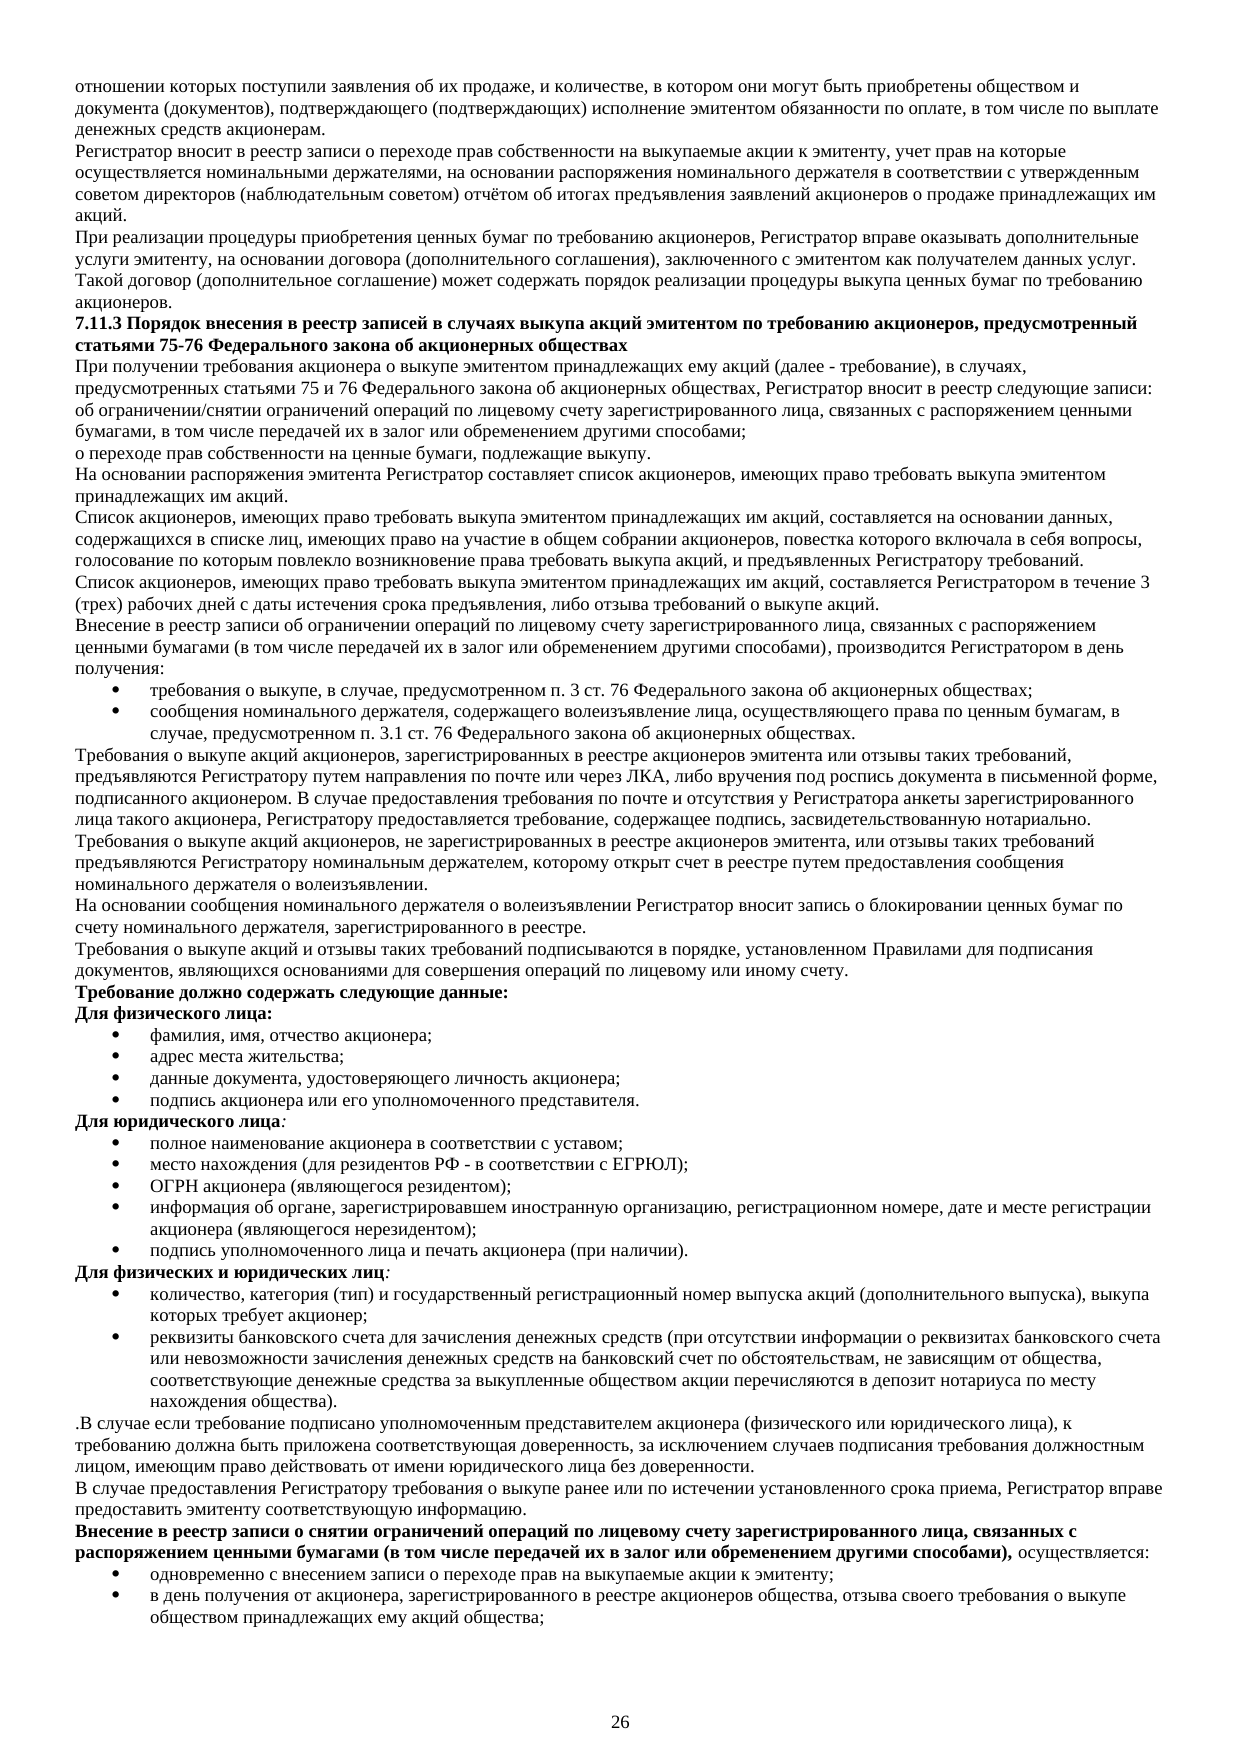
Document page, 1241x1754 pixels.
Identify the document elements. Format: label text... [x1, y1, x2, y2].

text При реализации процедуры приобретения ценных бумаг по требованию акционеров, Регистратор вправе оказывать дополнительные услуги эмитенту, на основании договора (дополнительного соглашения), заключенного с эмитентом как получателем данных услуг. Такой договор (дополнительное соглашение) может содержать порядок реализации процедуры выкупа ценных бумаг по требованию акционеров. [75, 226, 1165, 312]
text об ограничении/снятии ограничений операций по лицевому счету зарегистрированного лица, связанных с распоряжением ценными бумагами, в том числе передачей их в залог или обременением другими способами; [75, 398, 1165, 442]
text Регистратор вносит в реестр записи о переходе прав собственности на выкупаемые акции к эмитенту, учет прав на которые осуществляется номинальными держателями, на основании распоряжения номинального держателя в соответствии с утвержденным советом директоров (наблюдательным советом) отчётом об итогах предъявления заявлений акционеров о продаже принадлежащих им акций. [75, 140, 1165, 226]
text Список акционеров, имеющих право требовать выкупа эмитентом принадлежащих им акций, составляется на основании данных, содержащихся в списке лиц, имеющих право на участие в общем собрании акционеров, повестка которого включала в себя вопросы, голосование по которым повлекло возникновение права требовать выкупа акций, и предъявленных Регистратору требований. [75, 506, 1165, 571]
list полное наименование акционера в соответствии с уставом; [112, 1132, 1165, 1153]
list ОГРН акционера (являющегося резидентом); [112, 1175, 1165, 1196]
text Требования о выкупе акций акционеров, зарегистрированных в реестре акционеров эмитента или отзывы таких требований, предъявляются Регистратору путем направления по почте или через ЛКА, либо вручения под роспись документа в письменной форме, подписанного акционером. В случае предоставления требования по почте и отсутствия у Регистратора анкеты зарегистрированного лица такого акционера, Регистратору предоставляется требование, содержащее подпись, засвидетельствованную нотариально. [75, 743, 1165, 830]
text 7.11.3 Порядок внесения в реестр записей в случаях выкупа акций эмитентом по требованию акционеров, предусмотренный статьями 75-76 Федерального закона об акционерных обществах [75, 312, 1165, 355]
list количество, категория (тип) и государственный регистрационный номер выпуска акций (дополнительного выпуска), выкупа которых требует акционер; [112, 1282, 1165, 1326]
list адрес места жительства; [112, 1045, 1165, 1067]
list одновременно с внесением записи о переходе прав на выкупаемые акции к эмитенту; [112, 1563, 1165, 1584]
text .В случае если требование подписано уполномоченным представителем акционера (физического или юридического лица), к требованию должна быть приложена соответствующая доверенность, за исключением случаев подписания требования должностным лицом, имеющим право действовать от имени юридического лица без доверенности. [75, 1412, 1165, 1477]
text Требования о выкупе акций и отзывы таких требований подписываются в порядке, установленном Правилами для подписания документов, являющихся основаниями для совершения операций по лицевому или иному счету. [75, 937, 1165, 981]
list фамилия, имя, отчество акционера; [112, 1024, 1165, 1045]
list реквизиты банковского счета для зачисления денежных средств (при отсутствии информации о реквизитах банковского счета или невозможности зачисления денежных средств на банковский счет по обстоятельствам, не зависящим от общества, соответствующие денежные средства за выкупленные обществом акции перечисляются в депозит нотариуса по месту нахождения общества). [112, 1326, 1165, 1412]
text Для физических и юридических лиц: [75, 1261, 1165, 1282]
text На основании сообщения номинального держателя о волеизъявлении Регистратор вносит запись о блокировании ценных бумаг по счету номинального держателя, зарегистрированного в реестре. [75, 894, 1165, 937]
text На основании распоряжения эмитента Регистратор составляет список акционеров, имеющих право требовать выкупа эмитентом принадлежащих им акций. [75, 463, 1165, 506]
list данные документа, удостоверяющего личность акционера; [112, 1067, 1165, 1088]
text Внесение в реестр записи об ограничении операций по лицевому счету зарегистрированного лица, связанных с распоряжением ценными бумагами (в том числе передачей их в залог или обременением другими способами), производится Регистратором в день получения: [75, 614, 1165, 679]
list сообщения номинального держателя, содержащего волеизъявление лица, осуществляющего права по ценным бумагам, в случае, предусмотренном п. 3.1 ст. 76 Федерального закона об акционерных обществах. [112, 700, 1165, 743]
text Требование должно содержать следующие данные: [75, 981, 1165, 1002]
text Список акционеров, имеющих право требовать выкупа эмитентом принадлежащих им акций, составляется Регистратором в течение 3 (трех) рабочих дней с даты истечения срока предъявления, либо отзыва требований о выкупе акций. [75, 571, 1165, 614]
text При получении требования акционера о выкупе эмитентом принадлежащих ему акций (далее - требование), в случаях, предусмотренных статьями 75 и 76 Федерального закона об акционерных обществах, Регистратор вносит в реестр следующие записи: [75, 355, 1165, 398]
list информация об органе, зарегистрировавшем иностранную организацию, регистрационном номере, дате и месте регистрации акционера (являющегося нерезидентом); [112, 1196, 1165, 1239]
text Для физического лица: [75, 1002, 1165, 1024]
list место нахождения (для резидентов РФ - в соответствии с ЕГРЮЛ); [112, 1153, 1165, 1175]
text Для юридического лица: [75, 1110, 1165, 1132]
text В случае предоставления Регистратору требования о выкупе ранее или по истечении установленного срока приема, Регистратор вправе предоставить эмитенту соответствующую информацию. [75, 1477, 1165, 1520]
list требования о выкупе, в случае, предусмотренном п. 3 ст. 76 Федерального закона об акционерных обществах; [112, 679, 1165, 700]
list в день получения от акционера, зарегистрированного в реестре акционеров общества, отзыва своего требования о выкупе обществом принадлежащих ему акций общества; [112, 1584, 1165, 1627]
text Требования о выкупе акций акционеров, не зарегистрированных в реестре акционеров эмитента, или отзывы таких требований предъявляются Регистратору номинальным держателем, которому открыт счет в реестре путем предоставления сообщения номинального держателя о волеизъявлении. [75, 830, 1165, 894]
list подпись акционера или его уполномоченного представителя. [112, 1088, 1165, 1110]
text о переходе прав собственности на ценные бумаги, подлежащие выкупу. [75, 442, 1165, 463]
list подпись уполномоченного лица и печать акционера (при наличии). [112, 1239, 1165, 1261]
text Внесение в реестр записи о снятии ограничений операций по лицевому счету зарегистрированного лица, связанных с распоряжением ценными бумагами (в том числе передачей их в залог или обременением другими способами), осуществляется: [75, 1520, 1165, 1563]
text отношении которых поступили заявления об их продаже, и количестве, в котором они могут быть приобретены обществом и документа (документов), подтверждающего (подтверждающих) исполнение эмитентом обязанности по оплате, в том числе по выплате денежных средств акционерам. [75, 75, 1165, 140]
